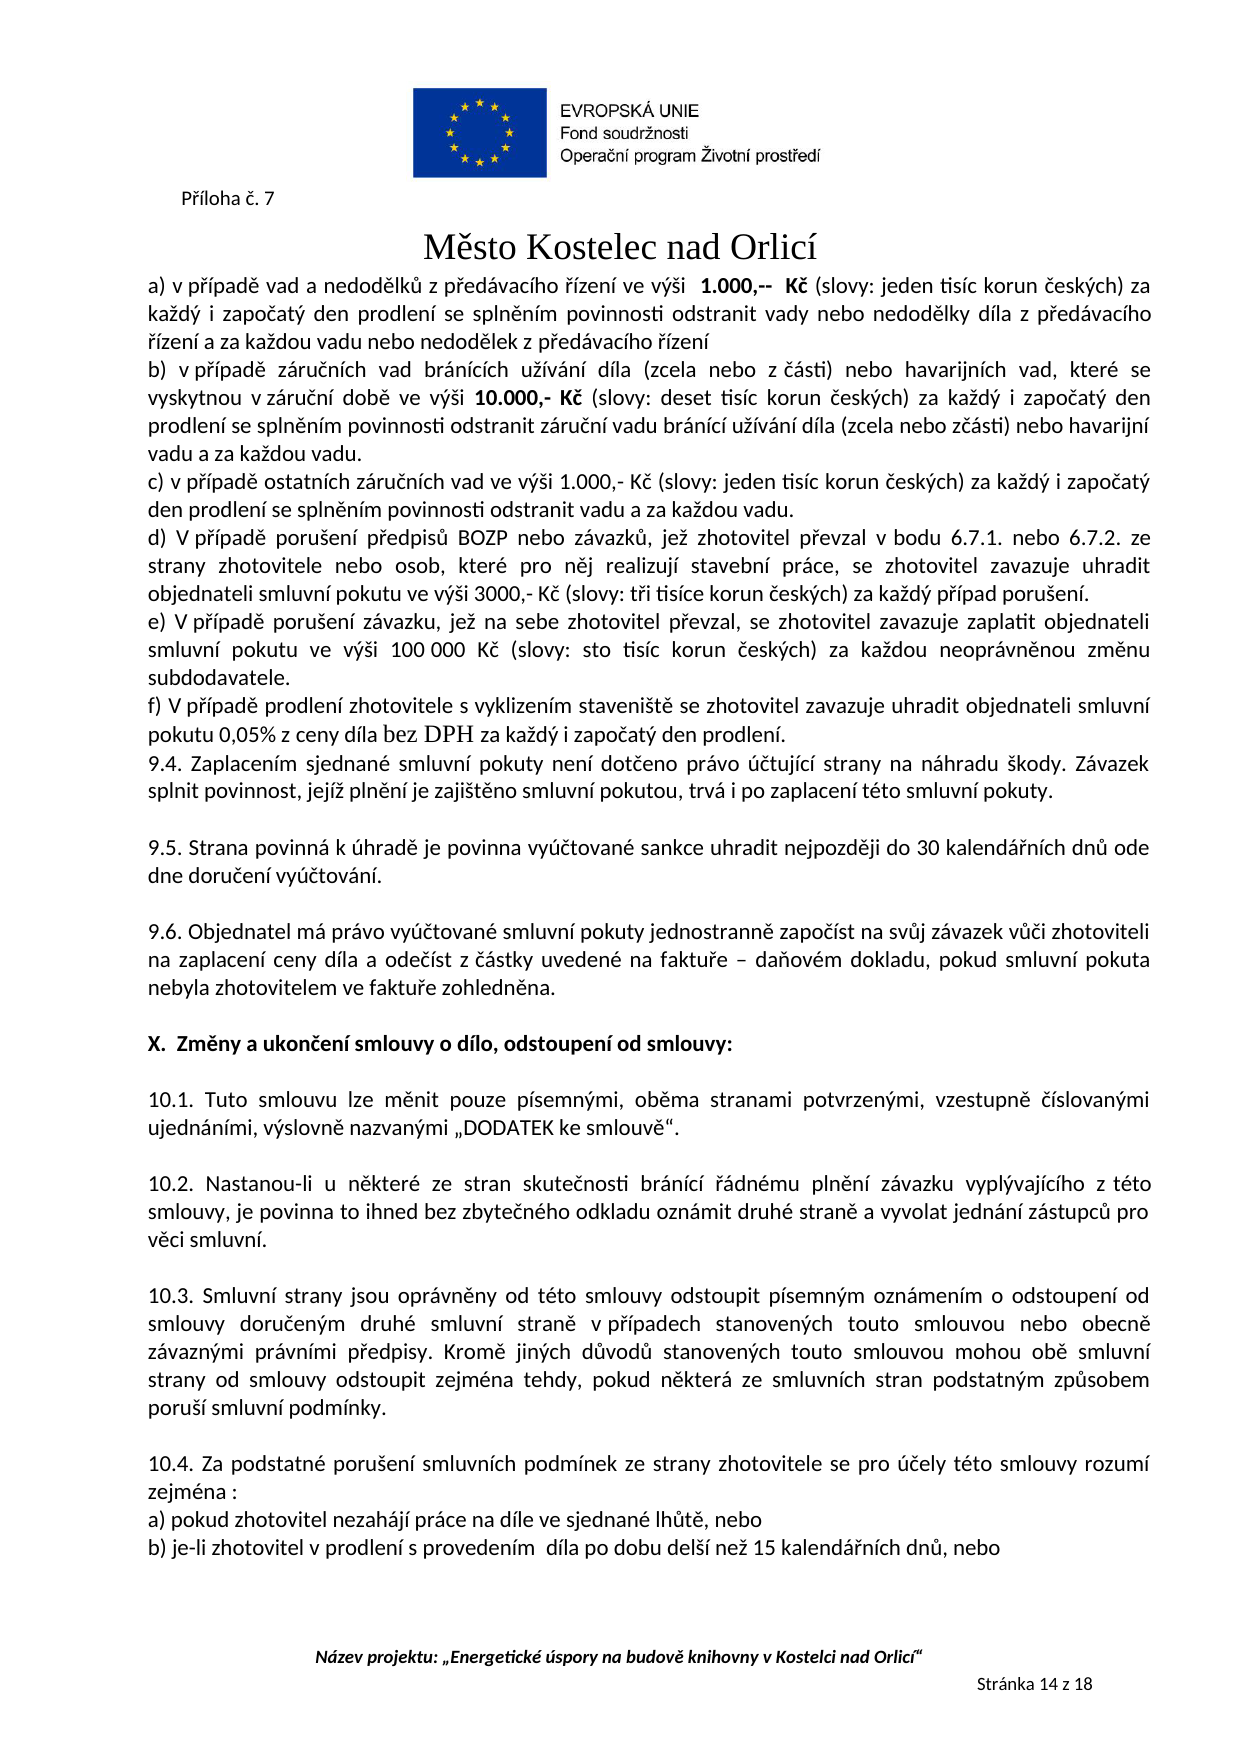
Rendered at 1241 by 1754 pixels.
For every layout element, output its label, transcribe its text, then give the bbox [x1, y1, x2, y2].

text 10.2. Nastanou-li u některé ze stran skutečnosti bránící řádnému plnění závazku vyplývajícího z této smlouvy, je povinna to ihned bez zbytečného odkladu oznámit druhé straně a vyvolat jednání zástupců pro věci smluvní. [148, 1169, 1152, 1253]
text 10.4. Za podstatné porušení smluvních podmínek ze strany zhotovitele se pro účely této smlouvy rozumí zejména : [148, 1449, 1152, 1505]
text a) v případě vad a nedodělků z předávacího řízení ve výši 1.000,-- Kč (slovy: jeden tisíc korun českých) za každý i započatý den prodlení se splněním povinnosti odstranit vady nebo nedodělky díla z předávacího řízení a za každou vadu nebo nedodělek z předávacího řízení [148, 271, 1152, 355]
text b) v případě záručních vad bránících užívání díla (zcela nebo z části) nebo havarijních vad, které se vyskytnou v záruční době ve výši 10.000,- Kč (slovy: deset tisíc korun českých) za každý i započatý den prodlení se splněním povinnosti odstranit záruční vadu bránící užívání díla (zcela nebo zčásti) nebo havarijní vadu a za každou vadu. [148, 355, 1152, 467]
text b) je-li zhotovitel v prodlení s provedením díla po dobu delší než 15 kalendářních dnů, nebo [148, 1533, 1152, 1561]
text e) V případě porušení závazku, jež na sebe zhotovitel převzal, se zhotovitel zavazuje zaplatit objednateli smluvní pokutu ve výši 100 000 Kč (slovy: sto tisíc korun českých) za každou neoprávněnou změnu subdodavatele. [148, 607, 1152, 692]
text a) pokud zhotovitel nezahájí práce na díle ve sjednané lhůtě, nebo [148, 1505, 1152, 1533]
text d) V případě porušení předpisů BOZP nebo závazků, jež zhotovitel převzal v bodu 6.7.1. nebo 6.7.2. ze strany zhotovitele nebo osob, které pro něj realizují stavební práce, se zhotovitel zavazuje uhradit objednateli smluvní pokutu ve výši 3000,- Kč (slovy: tři tisíce korun českých) za každý případ porušení. [148, 523, 1152, 607]
text 9.6. Objednatel má právo vyúčtované smluvní pokuty jednostranně započíst na svůj závazek vůči zhotoviteli na zaplacení ceny díla a odečíst z částky uvedené na faktuře – daňovém dokladu, pokud smluvní pokuta nebyla zhotovitelem ve faktuře zohledněna. [148, 917, 1152, 1001]
text 10.1. Tuto smlouvu lze měnit pouze písemnými, oběma stranami potvrzenými, vzestupně číslovanými ujednáními, výslovně nazvanými „DODATEK ke smlouvě“. [148, 1085, 1152, 1141]
text 9.4. Zaplacením sjednané smluvní pokuty není dotčeno právo účtující strany na náhradu škody. Závazek splnit povinnost, jejíž plnění je zajištěno smluvní pokutou, trvá i po zaplacení této smluvní pokuty. [148, 749, 1152, 805]
text 10.3. Smluvní strany jsou oprávněny od této smlouvy odstoupit písemným oznámením o odstoupení od smlouvy doručeným druhé smluvní straně v případech stanovených touto smlouvou nebo obecně závaznými právními předpisy. Kromě jiných důvodů stanovených touto smlouvou mohou obě smluvní strany od smlouvy odstoupit zejména tehdy, pokud některá ze smluvních stran podstatným způsobem poruší smluvní podmínky. [148, 1281, 1152, 1421]
text 9.5. Strana povinná k úhradě je povinna vyúčtované sankce uhradit nejpozději do 30 kalendářních dnů ode dne doručení vyúčtování. [148, 833, 1152, 889]
text c) v případě ostatních záručních vad ve výši 1.000,- Kč (slovy: jeden tisíc korun českých) za každý i započatý den prodlení se splněním povinnosti odstranit vadu a za každou vadu. [148, 467, 1152, 523]
text f) V případě prodlení zhotovitele s vyklizením staveniště se zhotovitel zavazuje uhradit objednateli smluvní pokutu 0,05% z ceny díla bez DPH za každý i započatý den prodlení. [148, 692, 1152, 749]
text X. Změny a ukončení smlouvy o dílo, odstoupení od smlouvy: [148, 1029, 1152, 1057]
